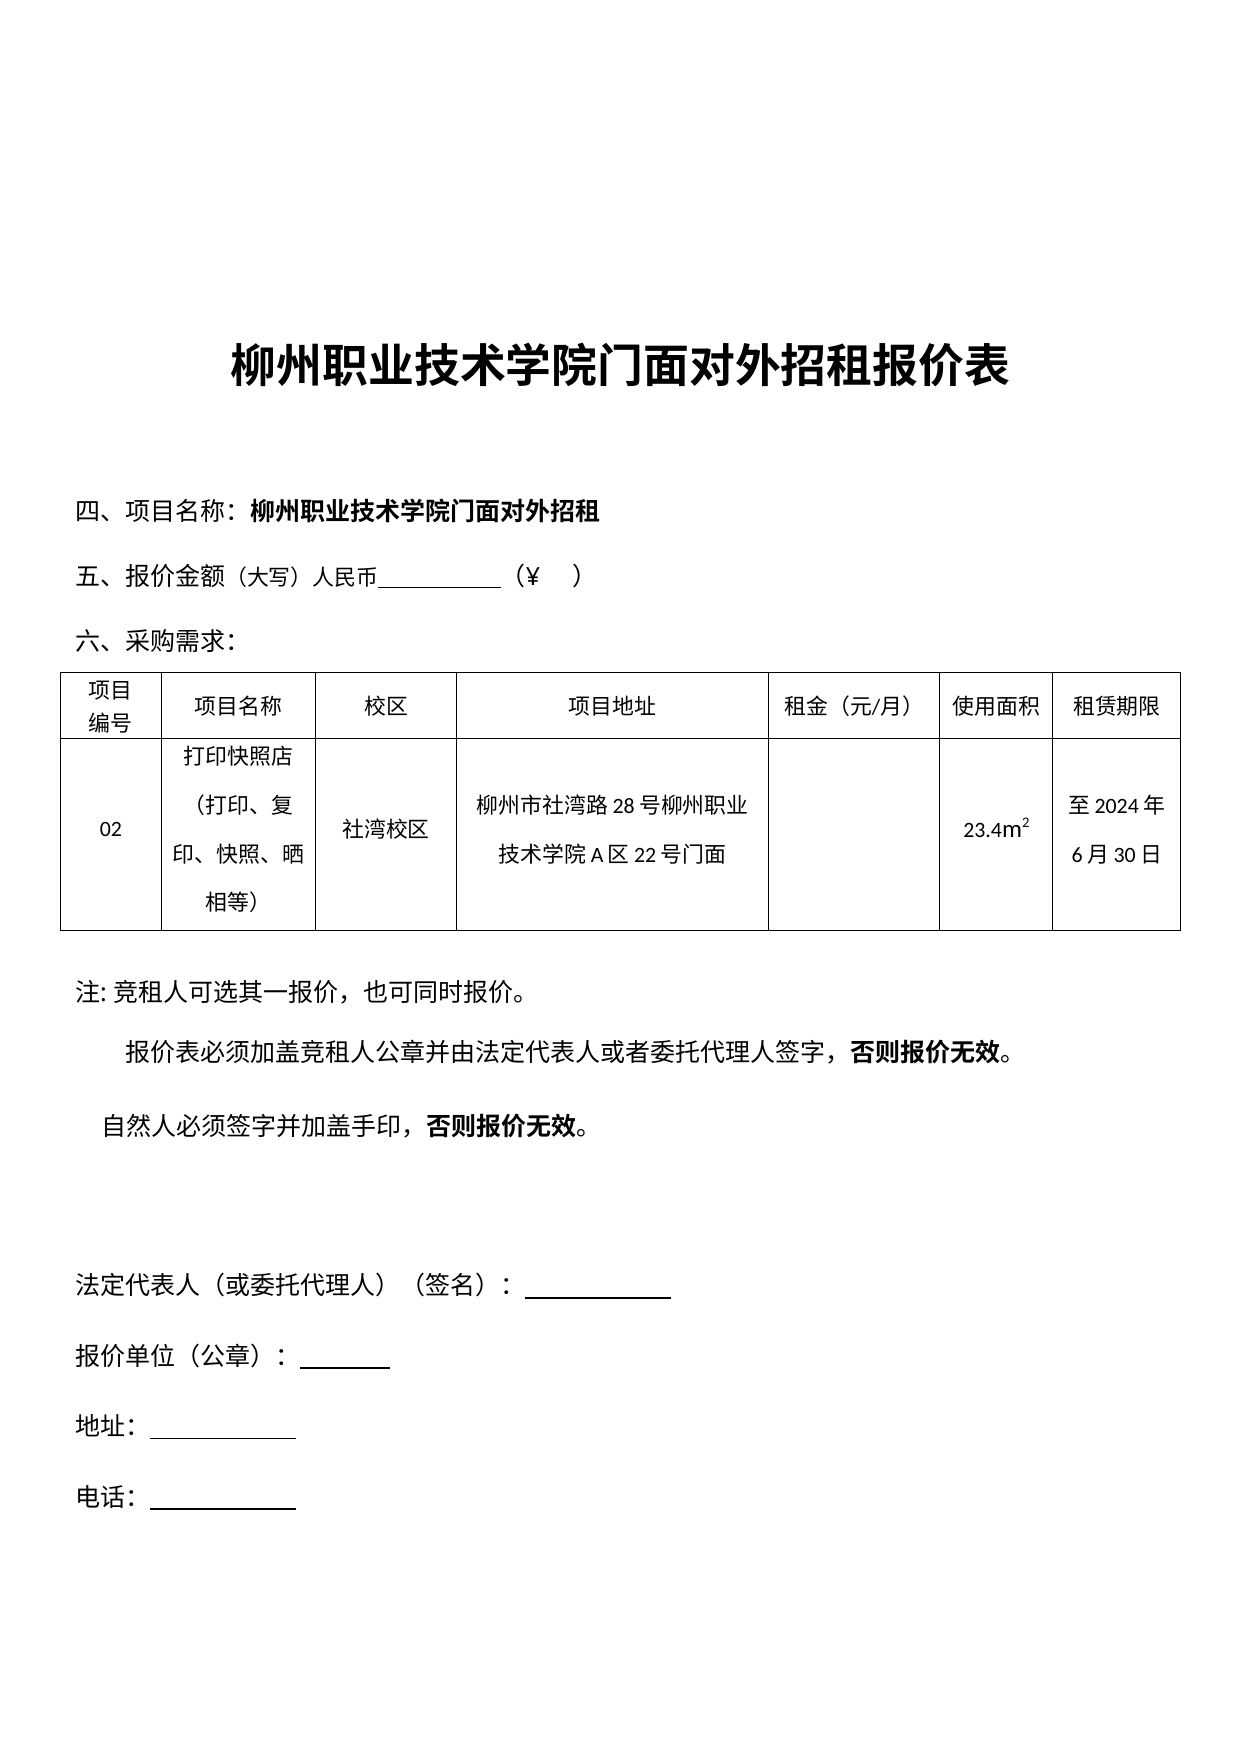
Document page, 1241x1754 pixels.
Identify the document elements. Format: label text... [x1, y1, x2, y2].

text 自然人必须签字并加盖手印，否则报价无效。 [75, 1092, 1165, 1157]
table_header 项目 编号 [61, 673, 161, 738]
table_cell 社湾校区 [316, 739, 456, 930]
list 采购需求： [75, 607, 1165, 672]
table_header 项目地址 [457, 673, 768, 738]
list 项目名称：柳州职业技术学院门面对外招租 [75, 477, 1165, 542]
text 地址： [75, 1392, 1165, 1457]
table_header 租赁期限 [1053, 673, 1180, 738]
text 柳州职业技术学院门面对外招租报价表 [75, 314, 1165, 412]
table_cell 至2024年6月30日 [1053, 739, 1180, 930]
table_cell 23.4m2 [940, 739, 1052, 930]
list 报价金额（大写）人民币 （¥ ） [75, 542, 1165, 607]
table_cell [769, 739, 939, 930]
text 电话： [75, 1463, 1165, 1528]
table_cell 打印快照店（打印、复印、快照、晒相等） [162, 739, 315, 930]
table_header 租金（元/月） [769, 673, 939, 738]
table_header 使用面积 [940, 673, 1052, 738]
table_cell 柳州市社湾路28号柳州职业技术学院A区22号门面 [457, 739, 768, 930]
text 法定代表人（或委托代理人）（签名）： [75, 1251, 1165, 1316]
text 注: 竞租人可选其一报价，也可同时报价。 [75, 973, 1165, 1009]
table_header 项目名称 [162, 673, 315, 738]
text 报价单位（公章）： [75, 1322, 1165, 1387]
table_cell 02 [61, 739, 161, 930]
table_header 校区 [316, 673, 456, 738]
text 报价表必须加盖竞租人公章并由法定代表人或者委托代理人签字，否则报价无效。 [75, 1032, 1165, 1069]
